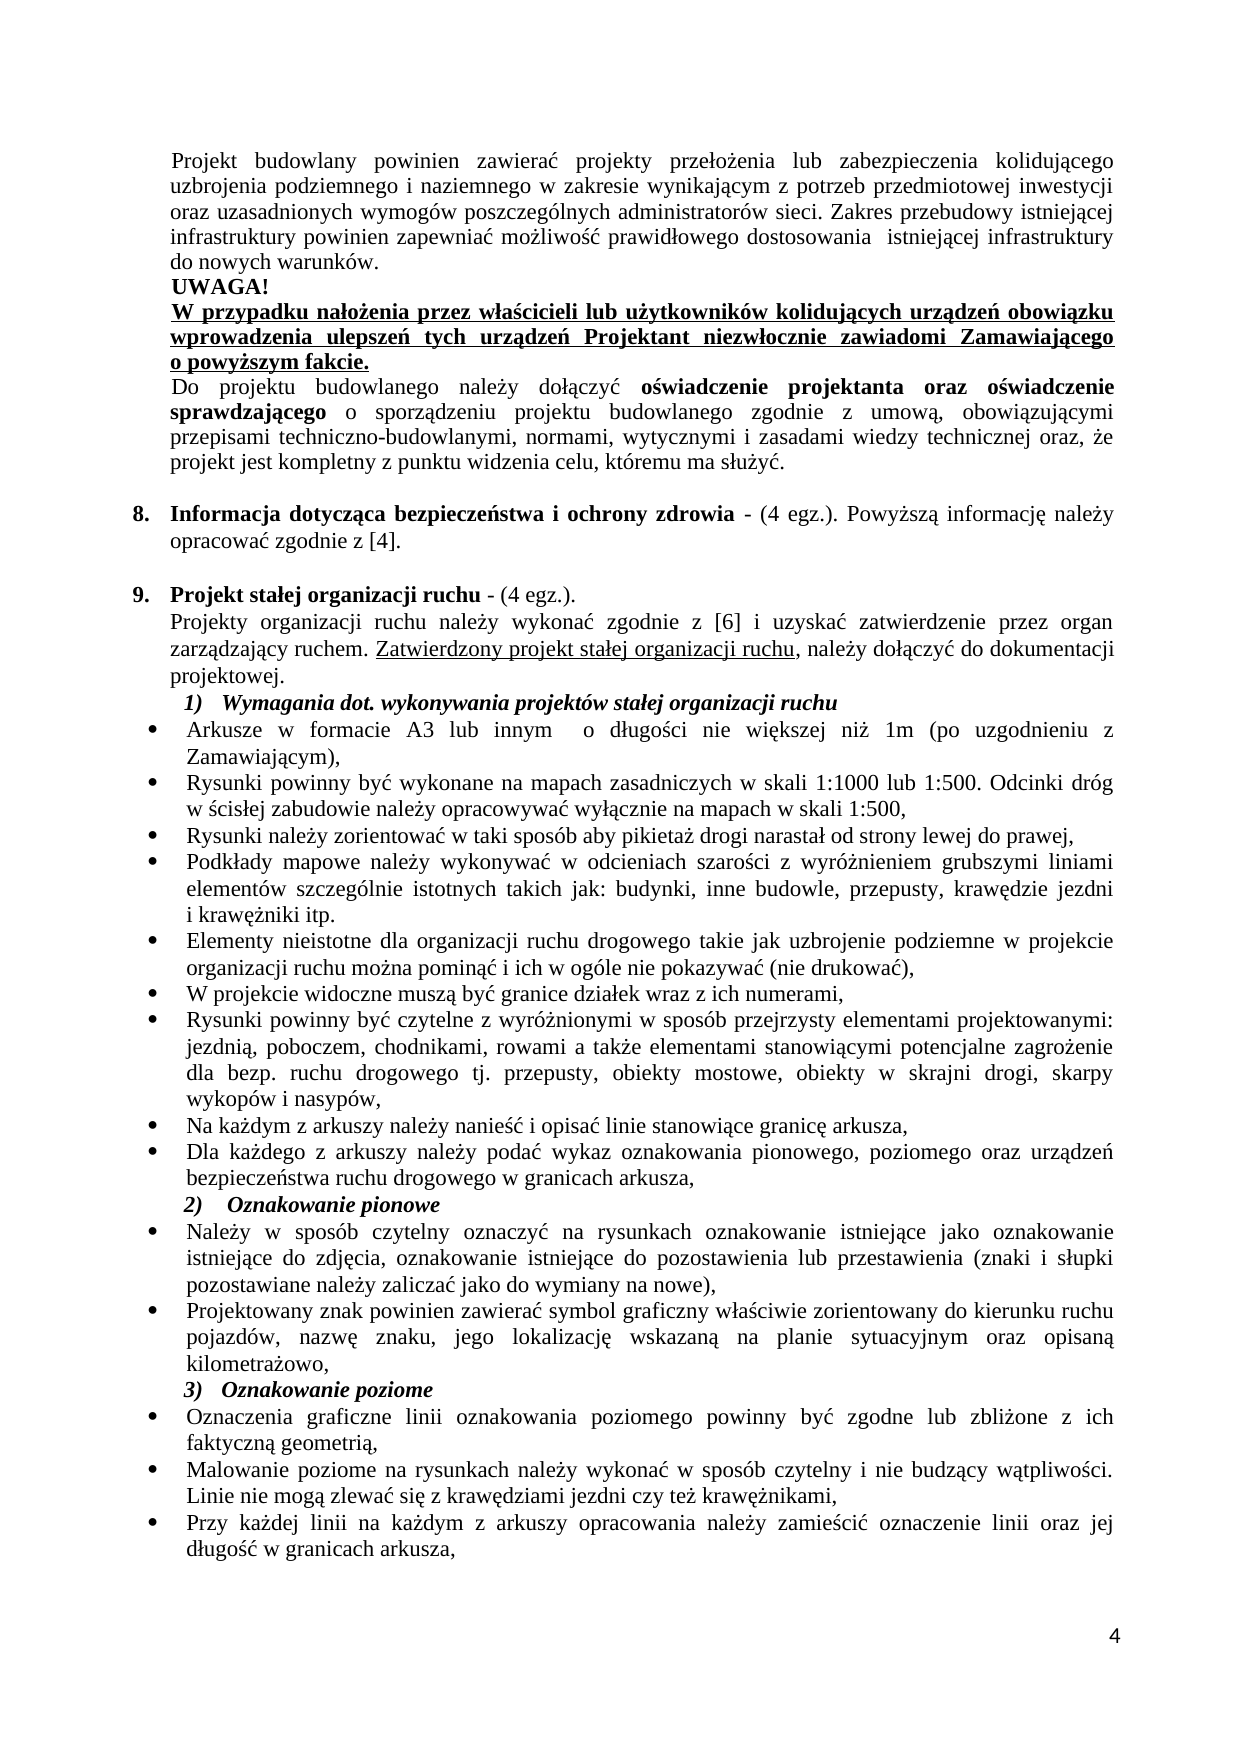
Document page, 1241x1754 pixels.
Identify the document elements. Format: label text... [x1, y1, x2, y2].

list Oznakowanie pionowe [184, 1191, 1115, 1217]
list Projekt stałej organizacji ruchu - (4 egz.). [132, 581, 1115, 607]
list Dla każdego z arkuszy należy podać wykaz oznakowania pionowego, poziomego oraz urządzeń bezpieczeństwa ruchu drogowego w granicach arkusza, [148, 1138, 1115, 1191]
list Rysunki należy zorientować w taki sposób aby pikietaż drogi narastał od strony lewej do prawej, [148, 822, 1115, 848]
list Wymagania dot. wykonywania projektów stałej organizacji ruchu [184, 689, 1115, 716]
list Należy w sposób czytelny oznaczyć na rysunkach oznakowanie istniejące jako oznakowanie istniejące do zdjęcia, oznakowanie istniejące do pozostawienia lub przestawienia (znaki i słupki pozostawiane należy zaliczać jako do wymiany na nowe), [148, 1218, 1115, 1297]
list Informacja dotycząca bezpieczeństwa i ochrony zdrowia - (4 egz.). Powyższą informację należy opracować zgodnie z [4]. [132, 500, 1115, 553]
list W projekcie widoczne muszą być granice działek wraz z ich numerami, [148, 980, 1115, 1006]
list Elementy nieistotne dla organizacji ruchu drogowego takie jak uzbrojenie podziemne w projekcie organizacji ruchu można pominąć i ich w ogóle nie pokazywać (nie drukować), [148, 927, 1115, 980]
text W przypadku nałożenia przez właścicieli lub użytkowników kolidujących urządzeń obowiązku wprowadzenia ulepszeń tych urządzeń Projektant niezwłocznie zawiadomi Zamawiającego o powyższym fakcie. [170, 299, 1115, 346]
list Projekty organizacji ruchu należy wykonać zgodnie z [6] i uzyskać zatwierdzenie przez organ zarządzający ruchem. Zatwierdzony projekt stałej organizacji ruchu, należy dołączyć do dokumentacji projektowej. [170, 608, 1115, 689]
list Rysunki powinny być czytelne z wyróżnionymi w sposób przejrzysty elementami projektowanymi: jezdnią, poboczem, chodnikami, rowami a także elementami stanowiącymi potencjalne zagrożenie dla bezp. ruchu drogowego tj. przepusty, obiekty mostowe, obiekty w skrajni drogi, skarpy wykopów i nasypów, [148, 1006, 1115, 1112]
list Podkłady mapowe należy wykonywać w odcieniach szarości z wyróżnieniem grubszymi liniami elementów szczególnie istotnych takich jak: budynki, inne budowle, przepusty, krawędzie jezdni i krawężniki itp. [148, 848, 1115, 927]
text UWAGA! [170, 274, 1115, 299]
list Rysunki powinny być wykonane na mapach zasadniczych w skali 1:1000 lub 1:500. Odcinki dróg w ścisłej zabudowie należy opracowywać wyłącznie na mapach w skali 1:500, [148, 769, 1115, 822]
list Na każdym z arkuszy należy nanieść i opisać linie stanowiące granicę arkusza, [148, 1112, 1115, 1138]
text Projekt budowlany powinien zawierać projekty przełożenia lub zabezpieczenia kolidującego uzbrojenia podziemnego i naziemnego w zakresie wynikającym z potrzeb przedmiotowej inwestycji oraz uzasadnionych wymogów poszczególnych administratorów sieci. Zakres przebudowy istniejącej infrastruktury powinien zapewniać możliwość prawidłowego dostosowania istniejącej infrastruktury do nowych warunków. [170, 149, 1115, 274]
list Oznakowanie poziome [184, 1376, 1115, 1402]
list Przy każdej linii na każdym z arkuszy opracowania należy zamieścić oznaczenie linii oraz jej długość w granicach arkusza, [148, 1508, 1115, 1561]
list Arkusze w formacie A3 lub innym o długości nie większej niż 1m (po uzgodnieniu z Zamawiającym), [148, 716, 1115, 769]
text Do projektu budowlanego należy dołączyć oświadczenie projektanta oraz oświadczenie sprawdzającego o sporządzeniu projektu budowlanego zgodnie z umową, obowiązującymi przepisami techniczno-budowlanymi, normami, wytycznymi i zasadami wiedzy technicznej oraz, że projekt jest kompletny z punktu widzenia celu, któremu ma służyć. [170, 374, 1115, 475]
list Projektowany znak powinien zawierać symbol graficzny właściwie zorientowany do kierunku ruchu pojazdów, nazwę znaku, jego lokalizację wskazaną na planie sytuacyjnym oraz opisaną kilometrażowo, [148, 1297, 1115, 1376]
list Oznaczenia graficzne linii oznakowania poziomego powinny być zgodne lub zbliżone z ich faktyczną geometrią, [148, 1403, 1115, 1456]
text W przypadku nałożenia przez właścicieli lub użytkowników kolidujących urządzeń obowiązku wprowadzenia ulepszeń tych urządzeń Projektant niezwłocznie zawiadomi Zamawiającego o powyższym fakcie. [170, 347, 1115, 374]
list Malowanie poziome na rysunkach należy wykonać w sposób czytelny i nie budzący wątpliwości. Linie nie mogą zlewać się z krawędziami jezdni czy też krawężnikami, [148, 1456, 1115, 1508]
